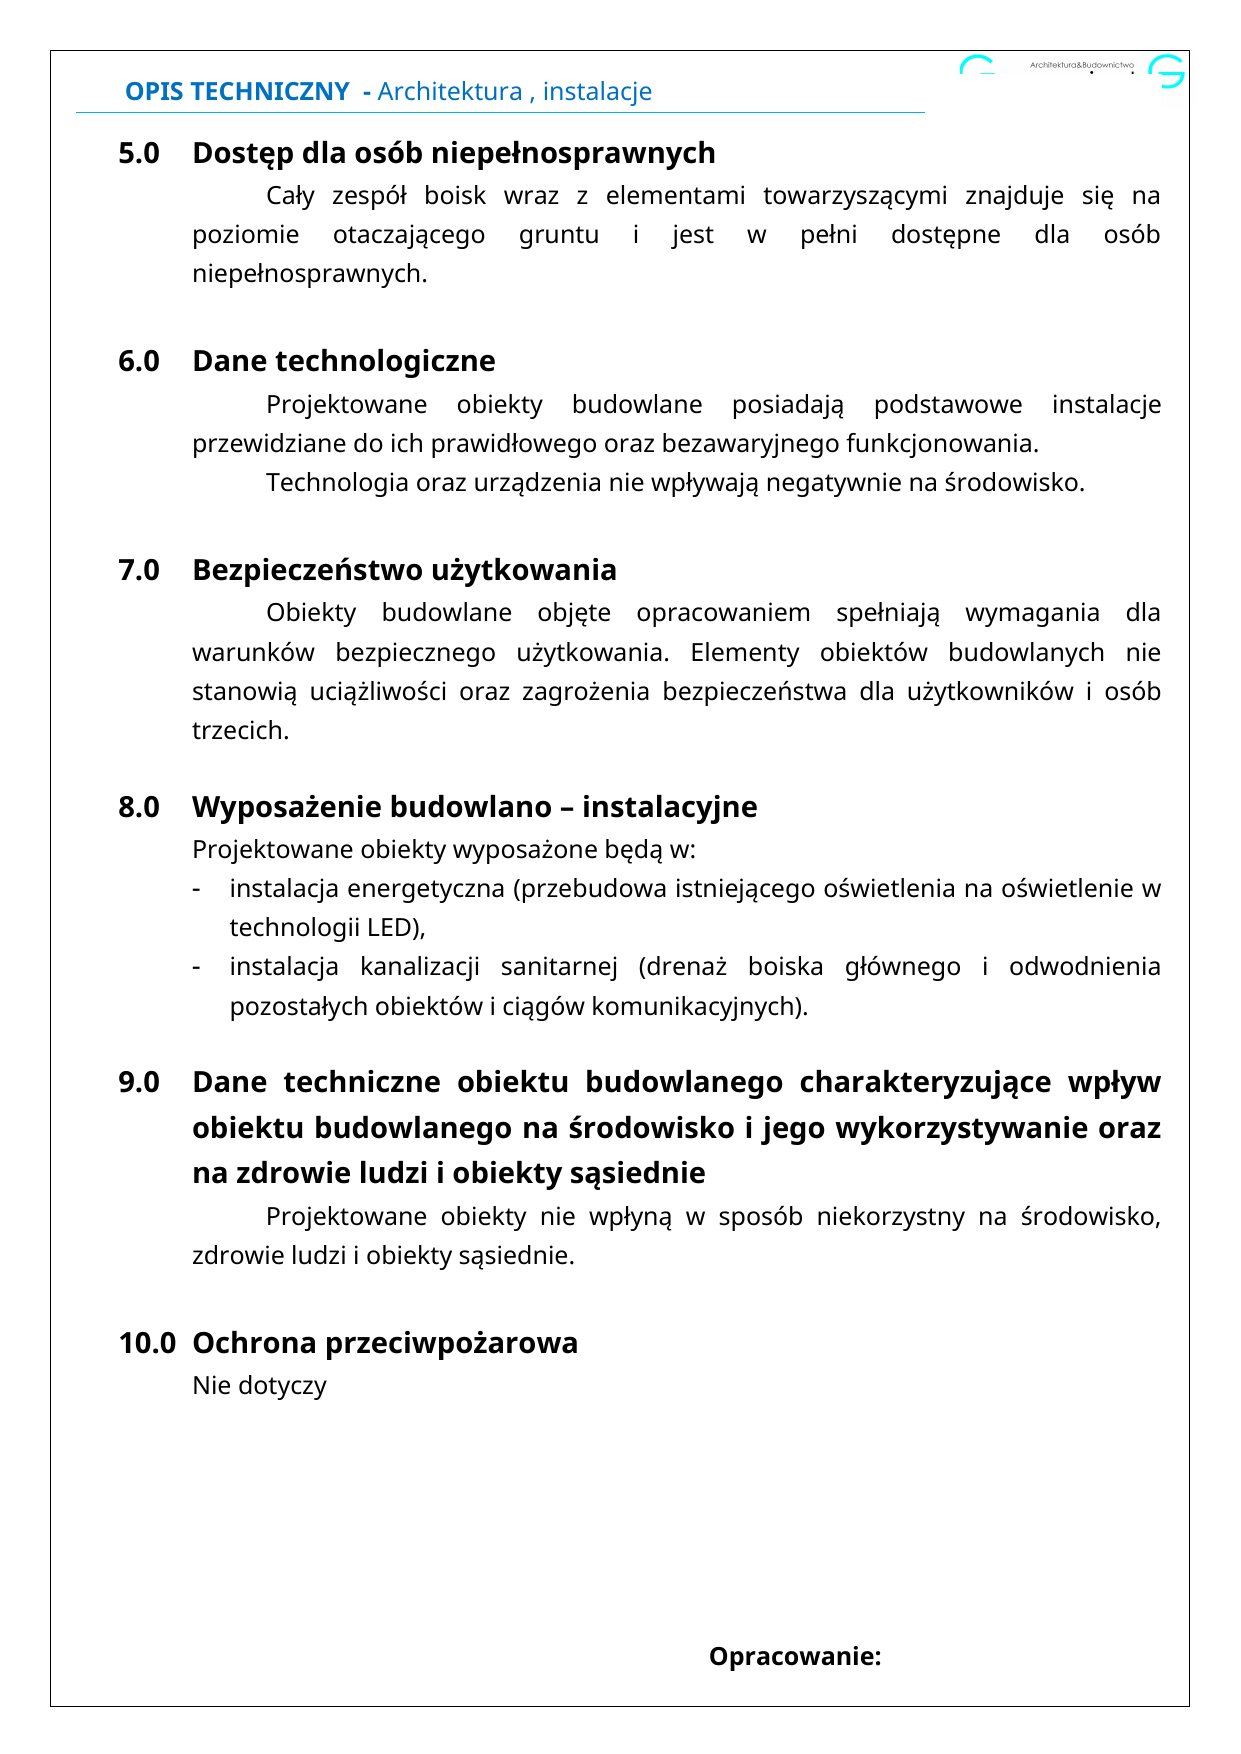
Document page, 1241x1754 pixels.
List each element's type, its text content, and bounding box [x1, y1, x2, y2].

text 6.0 Dane technologiczne [118, 341, 1162, 380]
text Technologia oraz urządzenia nie wpływają negatywnie na środowisko. [192, 465, 1162, 499]
text 8.0 Wyposażenie budowlano – instalacyjne [118, 786, 1162, 826]
text 5.0 Dostęp dla osób niepełnosprawnych [118, 132, 1162, 172]
text Obiekty budowlane objęte opracowaniem spełniają wymagania dla warunków bezpiecznego użytkowania. Elementy obiektów budowlanych nie stanowią uciążliwości oraz zagrożenia bezpieczeństwa dla użytkowników i osób trzecich. [192, 595, 1162, 747]
picture [959, 51, 1189, 108]
text Projektowane obiekty nie wpłyną w sposób niekorzystny na środowisko, zdrowie ludzi i obiekty sąsiednie. [192, 1198, 1162, 1271]
text 7.0 Bezpieczeństwo użytkowania [118, 549, 1162, 589]
text Cały zespół boisk wraz z elementami towarzyszącymi znajduje się na poziomie otaczającego gruntu i jest w pełni dostępne dla osób niepełnosprawnych. [192, 178, 1162, 290]
text 10.0 Ochrona przeciwpożarowa [118, 1322, 1162, 1362]
text Opracowanie: [709, 1639, 1162, 1673]
picture [1190, 50, 1196, 108]
list instalacja energetyczna (przebudowa istniejącego oświetlenia na oświetlenie w technologii LED), [192, 871, 1162, 944]
text Projektowane obiekty budowlane posiadają podstawowe instalacje przewidziane do ich prawidłowego oraz bezawaryjnego funkcjonowania. [192, 386, 1162, 459]
list instalacja kanalizacji sanitarnej (drenaż boiska głównego i odwodnienia pozostałych obiektów i ciągów komunikacyjnych). [192, 949, 1162, 1022]
text 9.0 Dane techniczne obiektu budowlanego charakteryzujące wpływ obiektu budowlanego na środowisko i jego wykorzystywanie oraz na zdrowie ludzi i obiekty sąsiednie [118, 1061, 1162, 1192]
text Projektowane obiekty wyposażone będą w: [118, 831, 1162, 866]
text Nie dotyczy [118, 1368, 1162, 1402]
